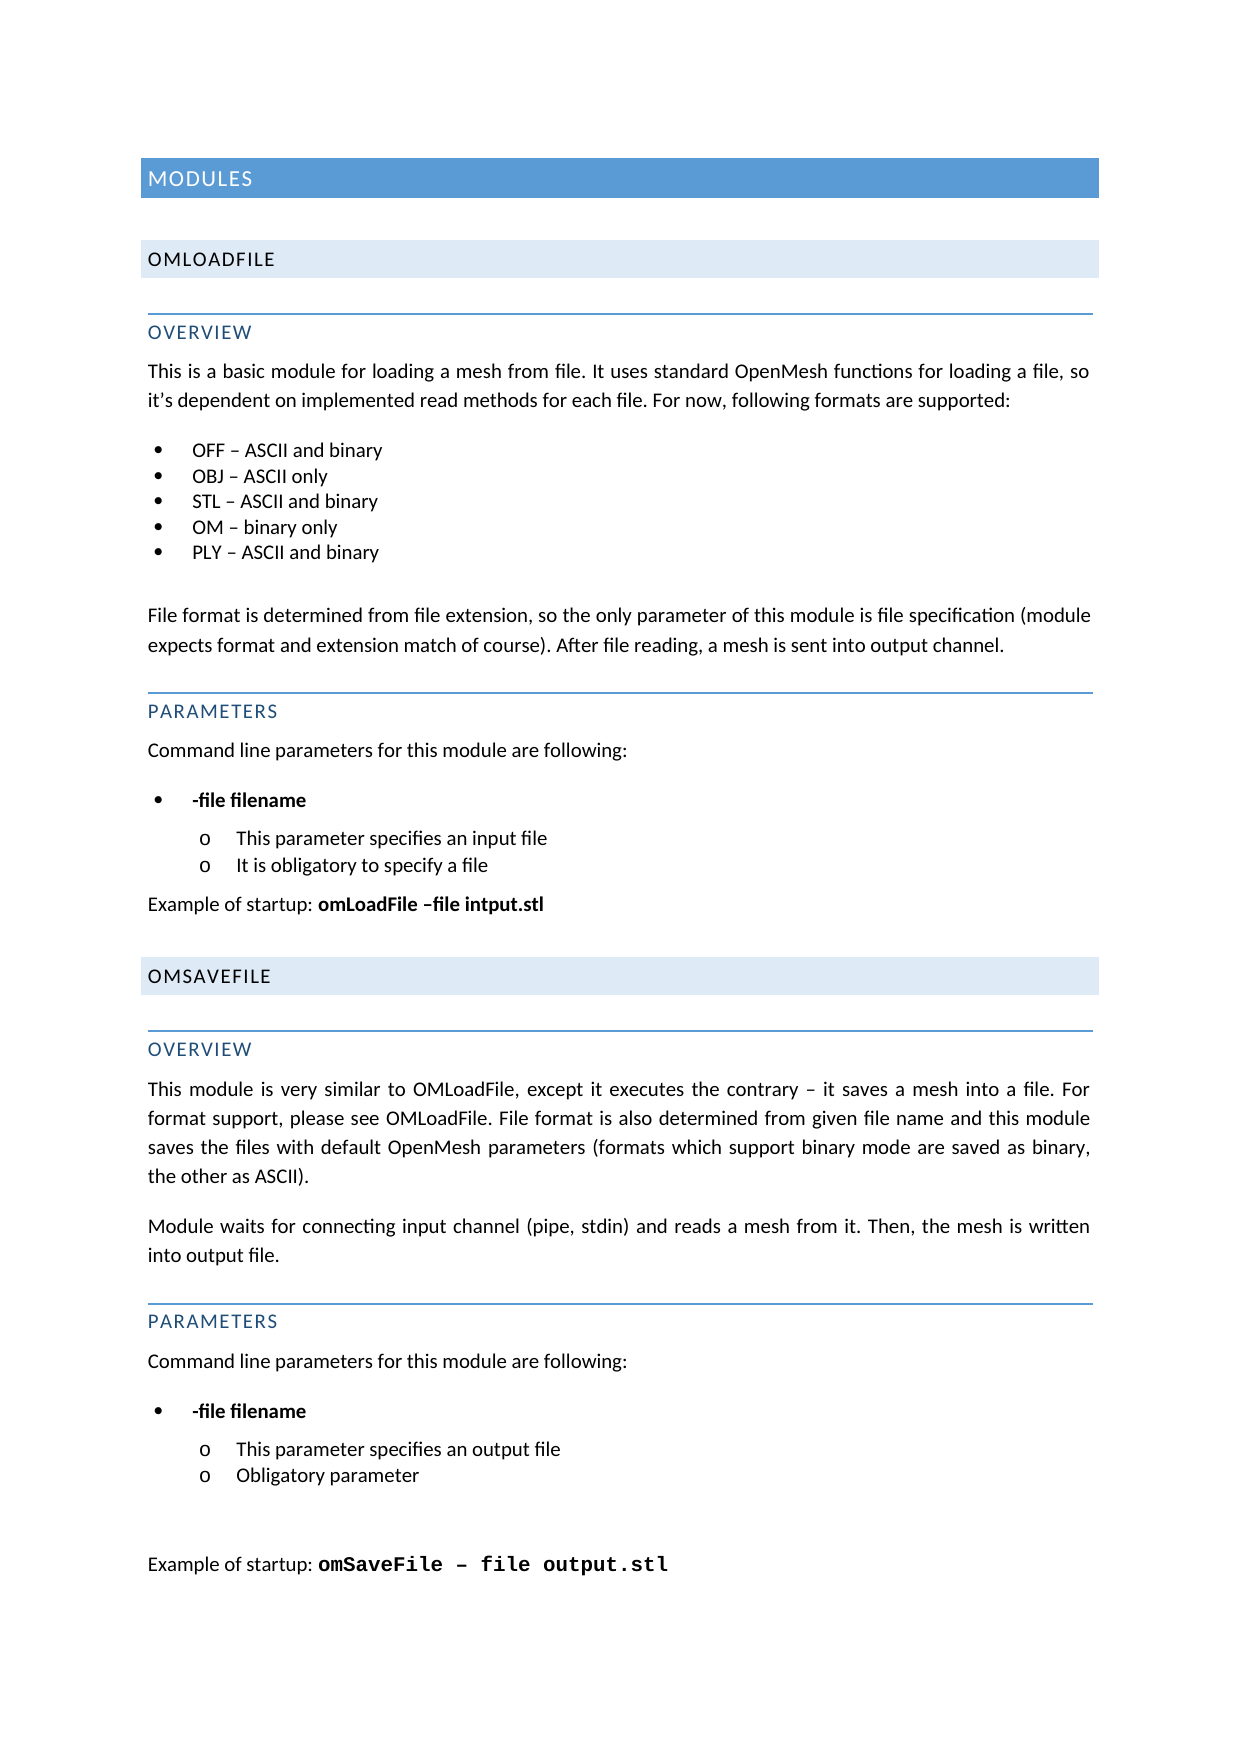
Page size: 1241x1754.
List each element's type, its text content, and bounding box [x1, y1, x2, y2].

list PLY – ASCII and binary [154, 539, 1093, 565]
list Obligatory parameter [199, 1462, 1093, 1489]
subtitle OMSaveFile [148, 964, 1093, 989]
subtitle Parameters [148, 1305, 1093, 1334]
list STL – ASCII and binary [154, 488, 1093, 514]
subtitle Overview [148, 315, 1093, 344]
text Command line parameters for this module are following: [148, 1348, 1093, 1373]
list This parameter specifies an output file [199, 1436, 1093, 1462]
list OBJ – ASCII only [154, 463, 1093, 488]
text Module waits for connecting input channel (pipe, stdin) and reads a mesh from it. Then, the mesh is written into output file. [148, 1213, 1093, 1268]
text This module is very similar to OMLoadFile, except it executes the contrary – it saves a mesh into a file. For format support, please see OMLoadFile. File format is also determined from given file name and this module saves the files with default OpenMesh parameters (formats which support binary mode are saved as binary, the other as ASCII). [148, 1076, 1093, 1189]
text Example of startup: omLoadFile –file intput.stl [148, 891, 1093, 916]
list It is obligatory to specify a file [199, 852, 1093, 878]
subtitle Overview [148, 1032, 1093, 1062]
text This is a basic module for loading a mesh from file. It uses standard OpenMesh functions for loading a file, so it’s dependent on implemented read methods for each file. For now, following formats are supported: [148, 358, 1093, 413]
subtitle Modules [148, 164, 1093, 192]
list OFF – ASCII and binary [154, 438, 1093, 463]
text File format is determined from file extension, so the only parameter of this module is file specification (module expects format and extension match of course). After file reading, a mesh is sent into output channel. [148, 603, 1093, 657]
list -file filename [154, 787, 1093, 813]
list This parameter specifies an input file [199, 825, 1093, 852]
text Command line parameters for this module are following: [148, 737, 1093, 763]
list OM – binary only [154, 514, 1093, 539]
subtitle Parameters [148, 694, 1093, 723]
text Example of startup: omSaveFile – file output.stl [148, 1551, 1093, 1578]
list -file filename [154, 1398, 1093, 1423]
subtitle OMLoadFile [148, 246, 1093, 272]
